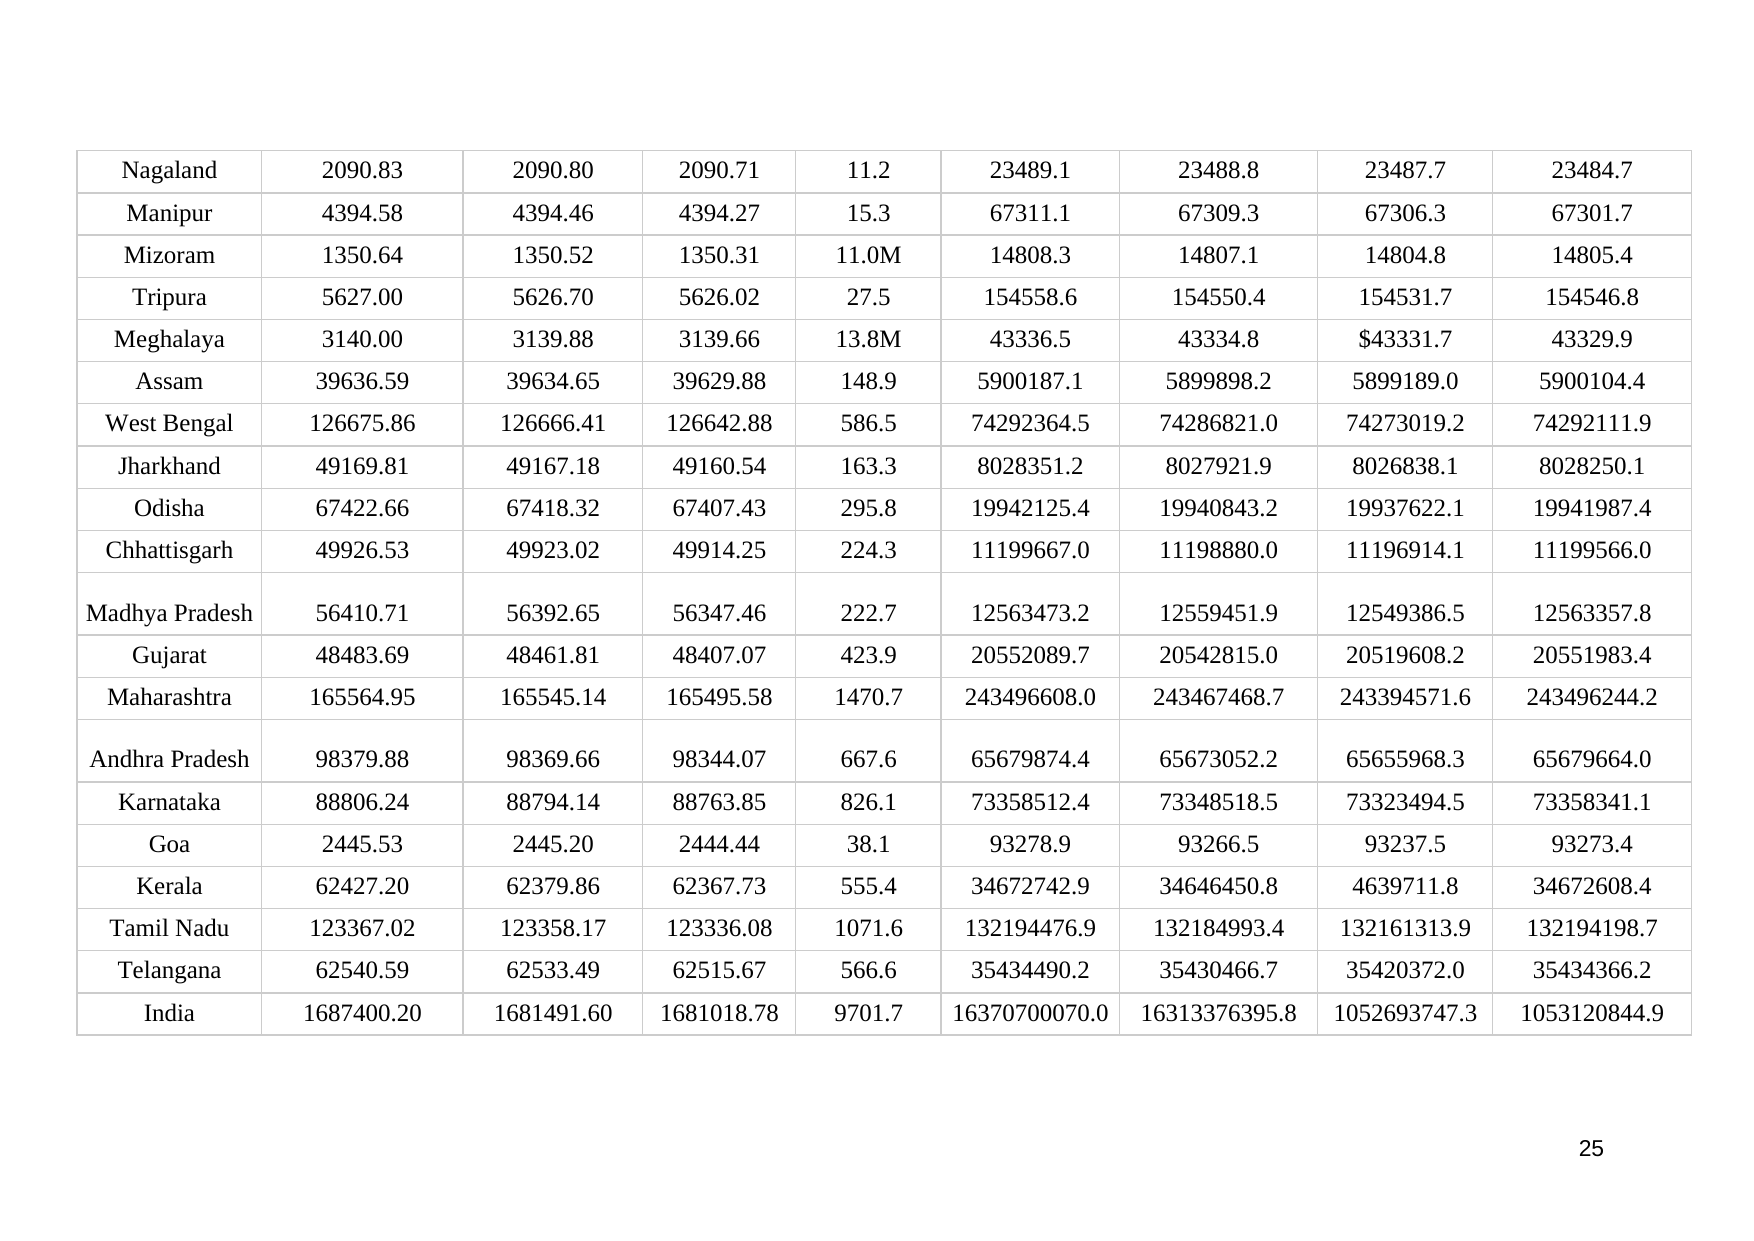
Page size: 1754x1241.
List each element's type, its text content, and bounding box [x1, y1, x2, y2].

table_cell Telangana [78, 951, 261, 992]
table_cell 20552089.7 [942, 636, 1119, 677]
table_cell 56392.65 [464, 573, 642, 634]
table_cell 224.3 [796, 531, 940, 572]
table_cell 43336.5 [942, 320, 1119, 361]
table_cell 222.7 [796, 573, 940, 634]
table_cell 19941987.4 [1493, 489, 1691, 530]
table_cell 1052693747.3 [1318, 994, 1492, 1034]
table_cell 1071.6 [796, 909, 940, 950]
table_cell 154558.6 [942, 278, 1119, 319]
table_cell 132161313.9 [1318, 909, 1492, 950]
table_cell Tamil Nadu [78, 909, 261, 950]
table_cell 39636.59 [262, 362, 462, 403]
table_cell Nagaland [78, 151, 261, 192]
table_cell 19942125.4 [942, 489, 1119, 530]
table_cell West Bengal [78, 404, 261, 445]
table_cell 11198880.0 [1120, 531, 1317, 572]
table_cell 35434366.2 [1493, 951, 1691, 992]
table_cell 12563357.8 [1493, 573, 1691, 634]
table_cell 126642.88 [643, 404, 795, 445]
table_cell 74273019.2 [1318, 404, 1492, 445]
table_cell 5899898.2 [1120, 362, 1317, 403]
table_cell 49926.53 [262, 531, 462, 572]
table_cell 3139.66 [643, 320, 795, 361]
table_cell 20551983.4 [1493, 636, 1691, 677]
table_cell 126675.86 [262, 404, 462, 445]
table_cell Kerala [78, 867, 261, 908]
table_cell Goa [78, 825, 261, 866]
table_cell Manipur [78, 194, 261, 234]
table_cell 62367.73 [643, 867, 795, 908]
table_cell 123336.08 [643, 909, 795, 950]
table_cell 8028250.1 [1493, 447, 1691, 487]
table_cell 43334.8 [1120, 320, 1317, 361]
table_cell 5900187.1 [942, 362, 1119, 403]
table_cell 62540.59 [262, 951, 462, 992]
table_cell 8027921.9 [1120, 447, 1317, 487]
table_cell 74292364.5 [942, 404, 1119, 445]
table_cell 12563473.2 [942, 573, 1119, 634]
table_cell 34672742.9 [942, 867, 1119, 908]
table_cell 38.1 [796, 825, 940, 866]
table_cell 88806.24 [262, 783, 462, 823]
table_cell 35434490.2 [942, 951, 1119, 992]
table_cell 8028351.2 [942, 447, 1119, 487]
table_cell 88794.14 [464, 783, 642, 823]
table_cell 2090.80 [464, 151, 642, 192]
table_cell 73358512.4 [942, 783, 1119, 823]
table_cell 23487.7 [1318, 151, 1492, 192]
table_cell 11.0M [796, 236, 940, 277]
table_cell 67311.1 [942, 194, 1119, 234]
table_cell 243496608.0 [942, 678, 1119, 719]
table_cell 1350.52 [464, 236, 642, 277]
table_cell 11.2 [796, 151, 940, 192]
table_cell 13.8M [796, 320, 940, 361]
table_cell 98379.88 [262, 720, 462, 781]
table_cell 2445.53 [262, 825, 462, 866]
table_cell Chhattisgarh [78, 531, 261, 572]
table_cell 93278.9 [942, 825, 1119, 866]
table_cell 5626.02 [643, 278, 795, 319]
table_cell 49923.02 [464, 531, 642, 572]
table_cell 23489.1 [942, 151, 1119, 192]
table_cell 20519608.2 [1318, 636, 1492, 677]
table_cell 49160.54 [643, 447, 795, 487]
table_cell 123358.17 [464, 909, 642, 950]
table_cell 14805.4 [1493, 236, 1691, 277]
table_cell 1350.31 [643, 236, 795, 277]
table_cell 49167.18 [464, 447, 642, 487]
table_cell 65673052.2 [1120, 720, 1317, 781]
table_cell 93237.5 [1318, 825, 1492, 866]
table_cell 67301.7 [1493, 194, 1691, 234]
table_cell 16370700070.0 [942, 994, 1119, 1034]
table_cell 423.9 [796, 636, 940, 677]
table_cell Karnataka [78, 783, 261, 823]
table_cell Andhra Pradesh [78, 720, 261, 781]
table_cell Mizoram [78, 236, 261, 277]
table_cell 132184993.4 [1120, 909, 1317, 950]
table_cell 27.5 [796, 278, 940, 319]
table_cell 5626.70 [464, 278, 642, 319]
table_cell Jharkhand [78, 447, 261, 487]
table_cell Madhya Pradesh [78, 573, 261, 634]
table_cell 39629.88 [643, 362, 795, 403]
table_cell 23488.8 [1120, 151, 1317, 192]
table_cell 56410.71 [262, 573, 462, 634]
table_cell 154531.7 [1318, 278, 1492, 319]
table_cell 35420372.0 [1318, 951, 1492, 992]
table_cell 93266.5 [1120, 825, 1317, 866]
table_cell 48483.69 [262, 636, 462, 677]
table_cell 1681491.60 [464, 994, 642, 1034]
table_cell 73358341.1 [1493, 783, 1691, 823]
table_cell 74292111.9 [1493, 404, 1691, 445]
table_cell 12549386.5 [1318, 573, 1492, 634]
table_cell Tripura [78, 278, 261, 319]
table_cell 132194476.9 [942, 909, 1119, 950]
table_cell 5627.00 [262, 278, 462, 319]
table_cell 11199566.0 [1493, 531, 1691, 572]
table_cell Gujarat [78, 636, 261, 677]
table_cell 1053120844.9 [1493, 994, 1691, 1034]
table_cell 243496244.2 [1493, 678, 1691, 719]
table_cell Maharashtra [78, 678, 261, 719]
table_cell 132194198.7 [1493, 909, 1691, 950]
table_cell 154546.8 [1493, 278, 1691, 319]
table_cell 67422.66 [262, 489, 462, 530]
table_cell 3139.88 [464, 320, 642, 361]
table_cell 34672608.4 [1493, 867, 1691, 908]
table_cell 9701.7 [796, 994, 940, 1034]
table_cell 667.6 [796, 720, 940, 781]
table_cell 11196914.1 [1318, 531, 1492, 572]
table_cell 67418.32 [464, 489, 642, 530]
table_cell 2090.83 [262, 151, 462, 192]
table_cell 73323494.5 [1318, 783, 1492, 823]
table_cell 5899189.0 [1318, 362, 1492, 403]
table_cell 826.1 [796, 783, 940, 823]
table_cell 4394.46 [464, 194, 642, 234]
table_cell Assam [78, 362, 261, 403]
table_cell 2445.20 [464, 825, 642, 866]
table_cell 14808.3 [942, 236, 1119, 277]
table_cell 5900104.4 [1493, 362, 1691, 403]
table_cell 20542815.0 [1120, 636, 1317, 677]
table_cell 12559451.9 [1120, 573, 1317, 634]
table_cell 23484.7 [1493, 151, 1691, 192]
table_cell 34646450.8 [1120, 867, 1317, 908]
table_cell 48407.07 [643, 636, 795, 677]
table_cell 62515.67 [643, 951, 795, 992]
table_cell 56347.46 [643, 573, 795, 634]
table_cell 295.8 [796, 489, 940, 530]
table_cell 1470.7 [796, 678, 940, 719]
table_cell 123367.02 [262, 909, 462, 950]
table_cell 62427.20 [262, 867, 462, 908]
table_cell 73348518.5 [1120, 783, 1317, 823]
table_cell 48461.81 [464, 636, 642, 677]
table_cell 62533.49 [464, 951, 642, 992]
table_cell 98369.66 [464, 720, 642, 781]
table_cell 243467468.7 [1120, 678, 1317, 719]
table_cell 586.5 [796, 404, 940, 445]
table_cell $43331.7 [1318, 320, 1492, 361]
table_cell 93273.4 [1493, 825, 1691, 866]
table_cell 243394571.6 [1318, 678, 1492, 719]
table_cell 3140.00 [262, 320, 462, 361]
table_cell 43329.9 [1493, 320, 1691, 361]
table_cell 62379.86 [464, 867, 642, 908]
table_cell 1350.64 [262, 236, 462, 277]
table_cell 15.3 [796, 194, 940, 234]
table_cell 2444.44 [643, 825, 795, 866]
table_cell 2090.71 [643, 151, 795, 192]
table_cell 16313376395.8 [1120, 994, 1317, 1034]
table_cell 555.4 [796, 867, 940, 908]
table_cell 566.6 [796, 951, 940, 992]
table_cell 35430466.7 [1120, 951, 1317, 992]
table_cell 165545.14 [464, 678, 642, 719]
table_cell 163.3 [796, 447, 940, 487]
table_cell 14804.8 [1318, 236, 1492, 277]
table_cell India [78, 994, 261, 1034]
table_cell 65679664.0 [1493, 720, 1691, 781]
table_cell Meghalaya [78, 320, 261, 361]
table_cell 67306.3 [1318, 194, 1492, 234]
table_cell 19940843.2 [1120, 489, 1317, 530]
table_cell 1681018.78 [643, 994, 795, 1034]
table_cell 4394.27 [643, 194, 795, 234]
table_cell 126666.41 [464, 404, 642, 445]
table_cell 39634.65 [464, 362, 642, 403]
table_cell 14807.1 [1120, 236, 1317, 277]
table_cell 49914.25 [643, 531, 795, 572]
table_cell 88763.85 [643, 783, 795, 823]
table_cell 165495.58 [643, 678, 795, 719]
table_cell 19937622.1 [1318, 489, 1492, 530]
table_cell 4639711.8 [1318, 867, 1492, 908]
table_cell 4394.58 [262, 194, 462, 234]
table_cell 11199667.0 [942, 531, 1119, 572]
table_cell 154550.4 [1120, 278, 1317, 319]
table_cell 8026838.1 [1318, 447, 1492, 487]
table_cell 148.9 [796, 362, 940, 403]
table_cell 74286821.0 [1120, 404, 1317, 445]
table_cell 98344.07 [643, 720, 795, 781]
table_cell 65655968.3 [1318, 720, 1492, 781]
table_cell Odisha [78, 489, 261, 530]
table_cell 165564.95 [262, 678, 462, 719]
table_cell 67407.43 [643, 489, 795, 530]
table_cell 1687400.20 [262, 994, 462, 1034]
table_cell 65679874.4 [942, 720, 1119, 781]
table_cell 49169.81 [262, 447, 462, 487]
table_cell 67309.3 [1120, 194, 1317, 234]
